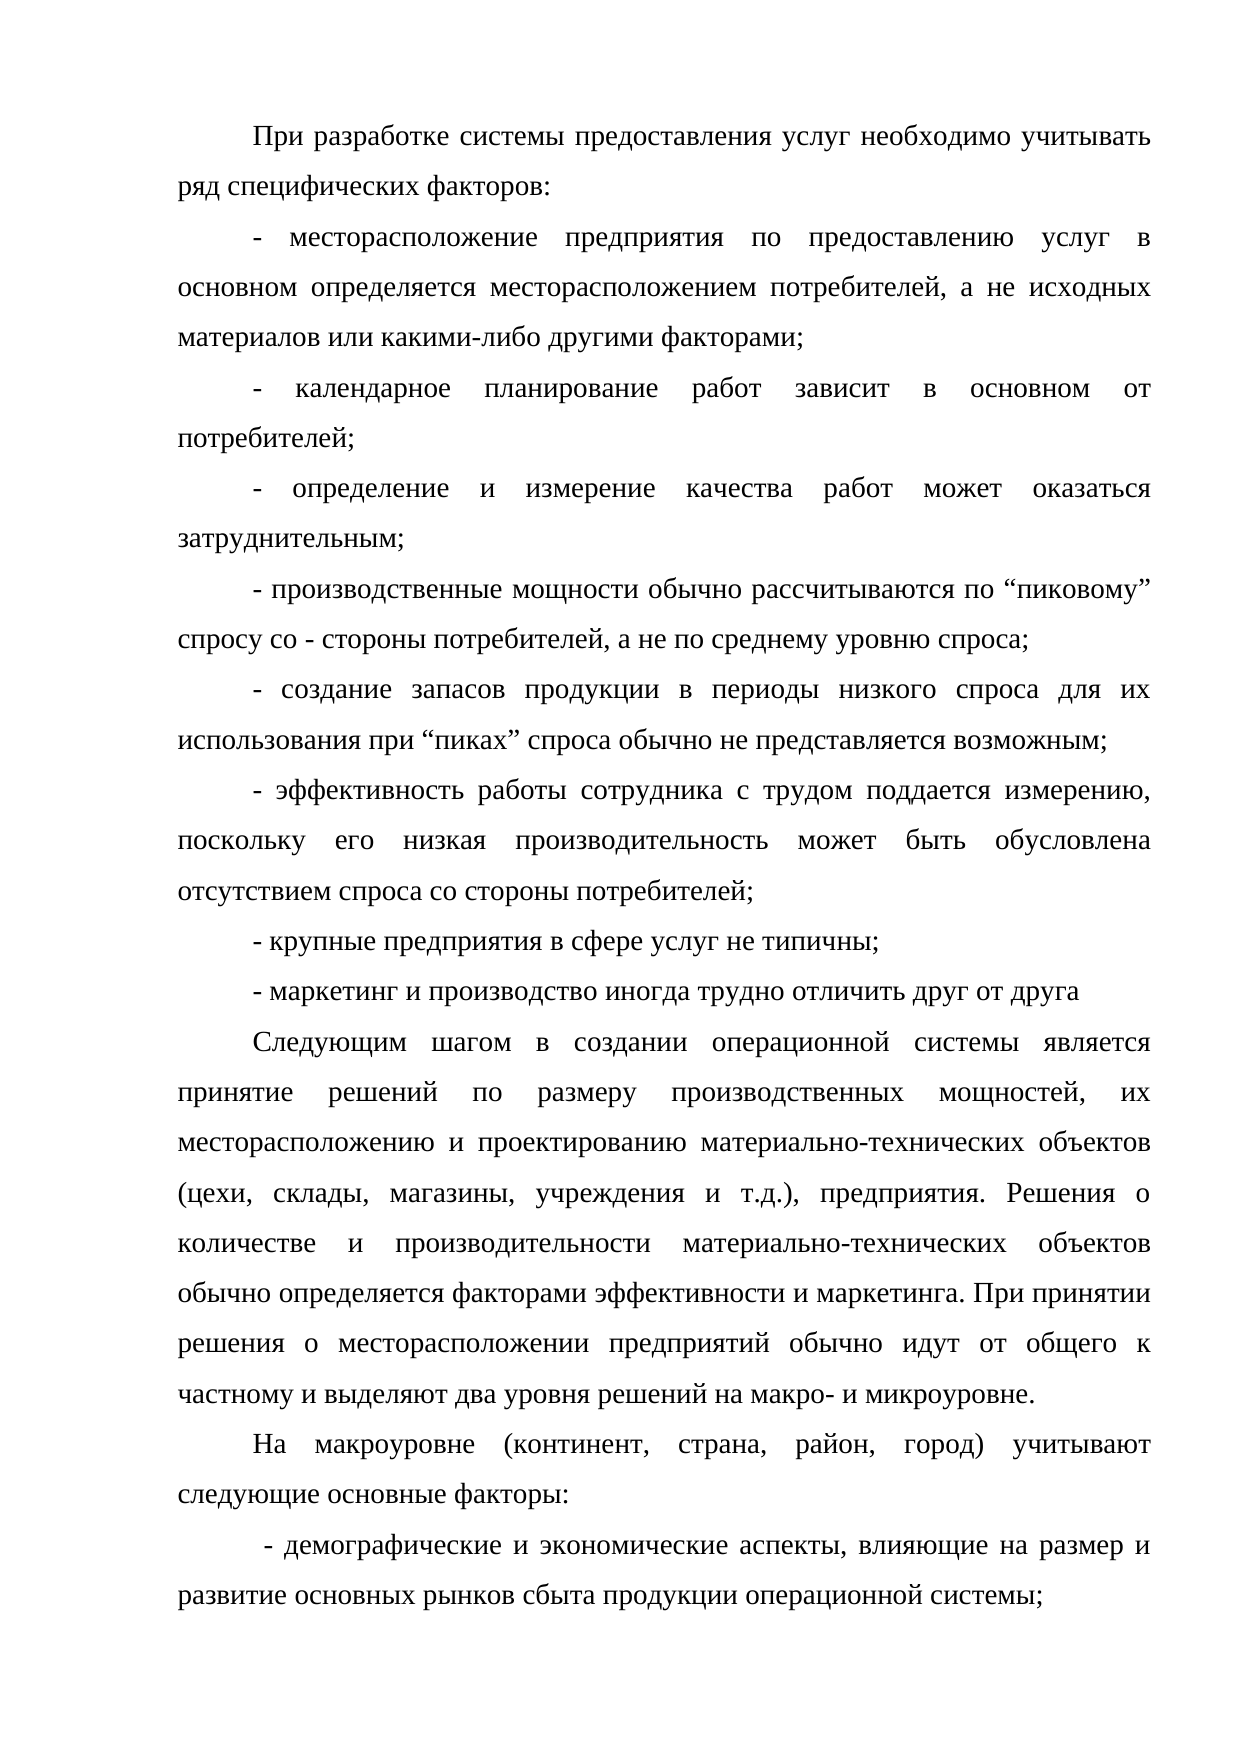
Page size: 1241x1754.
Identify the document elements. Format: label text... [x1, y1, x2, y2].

text - создание запасов продукции в периоды низкого спроса для их использования при “пиках” спроса обычно не представляется возможным; [177, 672, 1152, 755]
text При разработке системы предоставления услуг необходимо учитывать ряд специфических факторов: [177, 118, 1152, 202]
text - производственные мощности обычно рассчитываются по “пиковому” спросу со - стороны потребителей, а не по среднему уровню спроса; [177, 571, 1152, 655]
text - определение и измерение качества работ может оказаться затруднительным; [177, 470, 1152, 554]
text - маркетинг и производство иногда трудно отличить друг от друга [177, 973, 1152, 1007]
text - месторасположение предприятия по предоставлению услуг в основном определяется месторасположением потребителей, а не исходных материалов или какими-либо другими факторами; [177, 219, 1152, 353]
text - календарное планирование работ зависит в основном от потребителей; [177, 370, 1152, 453]
text - крупные предприятия в сфере услуг не типичны; [177, 923, 1152, 957]
text На макроуровне (континент, страна, район, город) учитывают следующие основные факторы: [177, 1426, 1152, 1510]
text Следующим шагом в создании операционной системы является принятие решений по размеру производственных мощностей, их месторасположению и проектированию материально-технических объектов (цехи, склады, магазины, учреждения и т.д.), предприятия. Решения о количестве и производительности материально-технических объектов обычно определяется факторами эффективности и маркетинга. При принятии решения о месторасположении предприятий обычно идут от общего к частному и выделяют два уровня решений на макро- и микроуровне. [177, 1024, 1152, 1409]
text - эффективность работы сотрудника с трудом поддается измерению, поскольку его низкая производительность может быть обусловлена отсутствием спроса со стороны потребителей; [177, 772, 1152, 906]
text - демографические и экономические аспекты, влияющие на размер и развитие основных рынков сбыта продукции операционной системы; [177, 1527, 1152, 1611]
